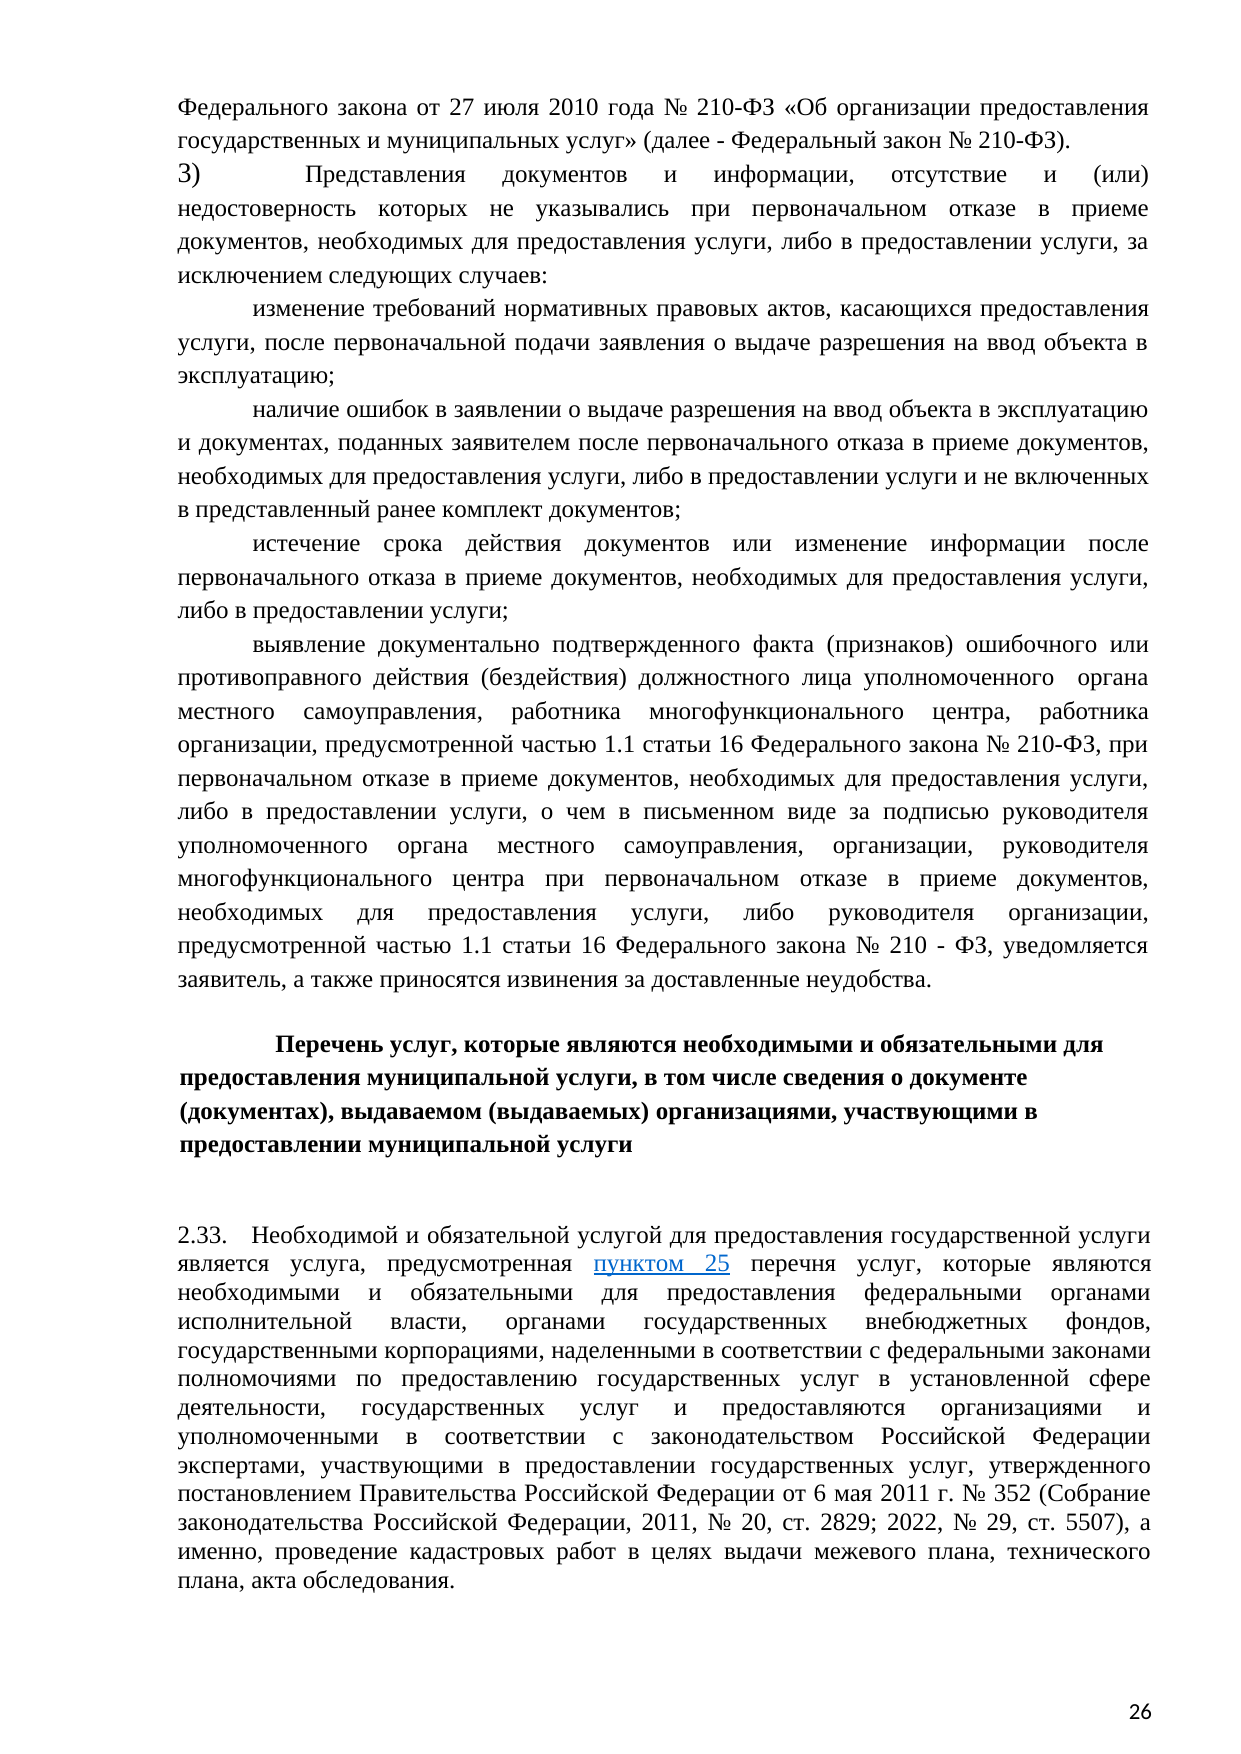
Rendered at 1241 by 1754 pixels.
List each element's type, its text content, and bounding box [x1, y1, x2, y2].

text истечение срока действия документов или изменение информации после первоначального отказа в приеме документов, необходимых для предоставления услуги, либо в предоставлении услуги; [177, 525, 1149, 625]
text наличие ошибок в заявлении о выдаче разрешения на ввод объекта в эксплуатацию и документах, поданных заявителем после первоначального отказа в приеме документов, необходимых для предоставления услуги, либо в предоставлении услуги и не включенных в представленный ранее комплект документов; [177, 391, 1149, 525]
text выявление документально подтвержденного факта (признаков) ошибочного или противоправного действия (бездействия) должностного лица уполномоченного органа местного самоуправления, работника многофункционального центра, работника организации, предусмотренной частью 1.1 статьи 16 Федерального закона № 210-ФЗ, при первоначальном отказе в приеме документов, необходимых для предоставления услуги, либо в предоставлении услуги, о чем в письменном виде за подписью руководителя уполномоченного органа местного самоуправления, организации, руководителя многофункционального центра при первоначальном отказе в приеме документов, необходимых для предоставления услуги, либо руководителя организации, предусмотренной частью 1.1 статьи 16 Федерального закона № 210 - ФЗ, уведомляется заявитель, а также приносятся извинения за доставленные неудобства. [177, 625, 1149, 994]
text изменение требований нормативных правовых актов, касающихся предоставления услуги, после первоначальной подачи заявления о выдаче разрешения на ввод объекта в эксплуатацию; [177, 290, 1149, 391]
text Перечень услуг, которые являются необходимыми и обязательными для предоставления муниципальной услуги, в том числе сведения о документе (документах), выдаваемом (выдаваемых) организациями, участвующими в предоставлении муниципальной услуги [179, 1026, 1149, 1160]
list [177, 89, 1149, 156]
list Представления документов и информации, отсутствие и (или) недостоверность которых не указывались при первоначальном отказе в приеме документов, необходимых для предоставления услуги, либо в предоставлении услуги, за исключением следующих случаев: [177, 156, 1149, 290]
list Необходимой и обязательной услугой для предоставления государственной услуги является услуга, предусмотренная пунктом 25 перечня услуг, которые являются необходимыми и обязательными для предоставления федеральными органами исполнительной власти, органами государственных внебюджетных фондов, государственными корпорациями, наделенными в соответствии с федеральными законами полномочиями по предоставлению государственных услуг в установленной сфере деятельности, государственных услуг и предоставляются организациями и уполномоченными в соответствии с законодательством Российской Федерации экспертами, участвующими в предоставлении государственных услуг, утвержденного постановлением Правительства Российской Федерации от 6 мая 2011 г. № 352 (Собрание законодательства Российской Федерации, 2011, № 20, ст. 2829; 2022, № 29, ст. 5507), а именно, проведение кадастровых работ в целях выдачи межевого плана, технического плана, акта обследования. [177, 1220, 1152, 1593]
